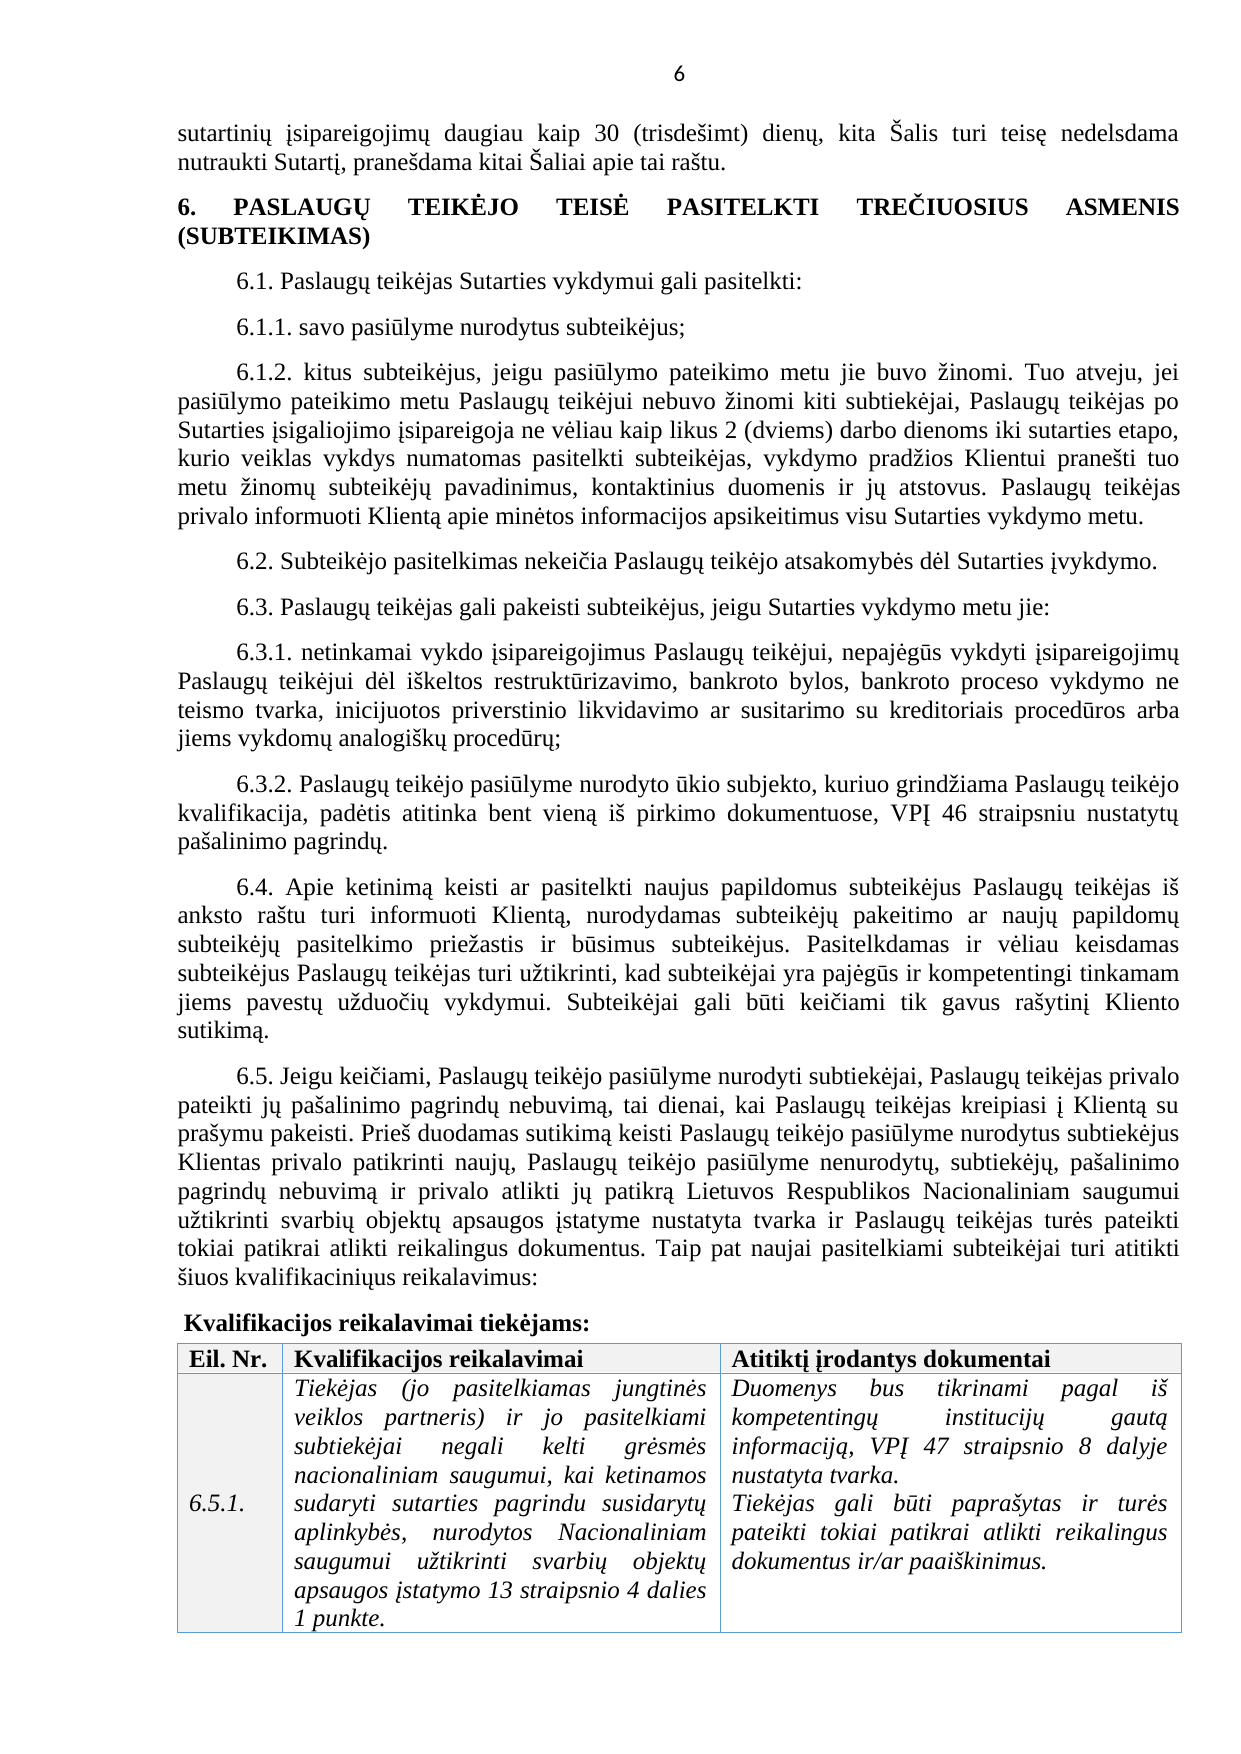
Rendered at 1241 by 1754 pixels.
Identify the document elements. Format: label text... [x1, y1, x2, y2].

text 6.5. Jeigu keičiami, Paslaugų teikėjo pasiūlyme nurodyti subtiekėjai, Paslaugų teikėjas privalo pateikti jų pašalinimo pagrindų nebuvimą, tai dienai, kai Paslaugų teikėjas kreipiasi į Klientą su prašymu pakeisti. Prieš duodamas sutikimą keisti Paslaugų teikėjo pasiūlyme nurodytus subtiekėjus Klientas privalo patikrinti naujų, Paslaugų teikėjo pasiūlyme nenurodytų, subtiekėjų, pašalinimo pagrindų nebuvimą ir privalo atlikti jų patikrą Lietuvos Respublikos Nacionaliniam saugumui užtikrinti svarbių objektų apsaugos įstatyme nustatyta tvarka ir Paslaugų teikėjas turės pateikti tokiai patikrai atlikti reikalingus dokumentus. Taip pat naujai pasitelkiami subteikėjai turi atitikti šiuos kvalifikaciniųus reikalavimus: [177, 1061, 1180, 1291]
table_header Atitiktį įrodantys dokumentai [721, 1344, 1181, 1372]
table_cell Duomenys bus tikrinami pagal iš kompetentingų institucijų gautą informaciją, VPĮ 47 straipsnio 8 dalyje nustatyta tvarka. Tiekėjas gali būti paprašytas ir turės pateikti tokiai patikrai atlikti reikalingus dokumentus ir/ar paaiškinimus. [721, 1374, 1181, 1632]
table_header Kvalifikacijos reikalavimai [283, 1344, 720, 1372]
table_header Eil. Nr. [178, 1344, 282, 1372]
text 6. PASLAUGŲ TEIKĖJO TEISĖ PASITELKTI TREČIUOSIUS ASMENIS (SUBTEIKIMAS) [177, 192, 1180, 250]
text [177, 118, 1180, 176]
text 6.1. Paslaugų teikėjas Sutarties vykdymui gali pasitelkti: [177, 266, 1180, 295]
table_cell 6.5.1. [178, 1374, 282, 1632]
text 6.3. Paslaugų teikėjas gali pakeisti subteikėjus, jeigu Sutarties vykdymo metu jie: [177, 592, 1180, 621]
table_cell Tiekėjas (jo pasitelkiamas jungtinės veiklos partneris) ir jo pasitelkiami subtiekėjai negali kelti grėsmės nacionaliniam saugumui, kai ketinamos sudaryti sutarties pagrindu susidarytų aplinkybės, nurodytos Nacionaliniam saugumui užtikrinti svarbių objektų apsaugos įstatymo 13 straipsnio 4 dalies 1 punkte. [283, 1374, 720, 1632]
text 6.2. Subteikėjo pasitelkimas nekeičia Paslaugų teikėjo atsakomybės dėl Sutarties įvykdymo. [177, 546, 1180, 575]
text 6.4. Apie ketinimą keisti ar pasitelkti naujus papildomus subteikėjus Paslaugų teikėjas iš anksto raštu turi informuoti Klientą, nurodydamas subteikėjų pakeitimo ar naujų papildomų subteikėjų pasitelkimo priežastis ir būsimus subteikėjus. Pasitelkdamas ir vėliau keisdamas subteikėjus Paslaugų teikėjas turi užtikrinti, kad subteikėjai yra pajėgūs ir kompetentingi tinkamam jiems pavestų užduočių vykdymui. Subteikėjai gali būti keičiami tik gavus rašytinį Kliento sutikimą. [177, 872, 1180, 1044]
text 6.3.1. netinkamai vykdo įsipareigojimus Paslaugų teikėjui, nepajėgūs vykdyti įsipareigojimų Paslaugų teikėjui dėl iškeltos restruktūrizavimo, bankroto bylos, bankroto proceso vykdymo ne teismo tvarka, inicijuotos priverstinio likvidavimo ar susitarimo su kreditoriais procedūros arba jiems vykdomų analogiškų procedūrų; [177, 637, 1180, 752]
text 6.1.1. savo pasiūlyme nurodytus subteikėjus; [177, 312, 1180, 341]
text 6.3.2. Paslaugų teikėjo pasiūlyme nurodyto ūkio subjekto, kuriuo grindžiama Paslaugų teikėjo kvalifikacija, padėtis atitinka bent vieną iš pirkimo dokumentuose, VPĮ 46 straipsniu nustatytų pašalinimo pagrindų. [177, 769, 1180, 855]
text 6.1.2. kitus subteikėjus, jeigu pasiūlymo pateikimo metu jie buvo žinomi. Tuo atveju, jei pasiūlymo pateikimo metu Paslaugų teikėjui nebuvo žinomi kiti subtiekėjai, Paslaugų teikėjas po Sutarties įsigaliojimo įsipareigoja ne vėliau kaip likus 2 (dviems) darbo dienoms iki sutarties etapo, kurio veiklas vykdys numatomas pasitelkti subteikėjas, vykdymo pradžios Klientui pranešti tuo metu žinomų subteikėjų pavadinimus, kontaktinius duomenis ir jų atstovus. Paslaugų teikėjas privalo informuoti Klientą apie minėtos informacijos apsikeitimus visu Sutarties vykdymo metu. [177, 357, 1180, 530]
list Kvalifikacijos reikalavimai tiekėjams: [177, 1308, 1181, 1336]
